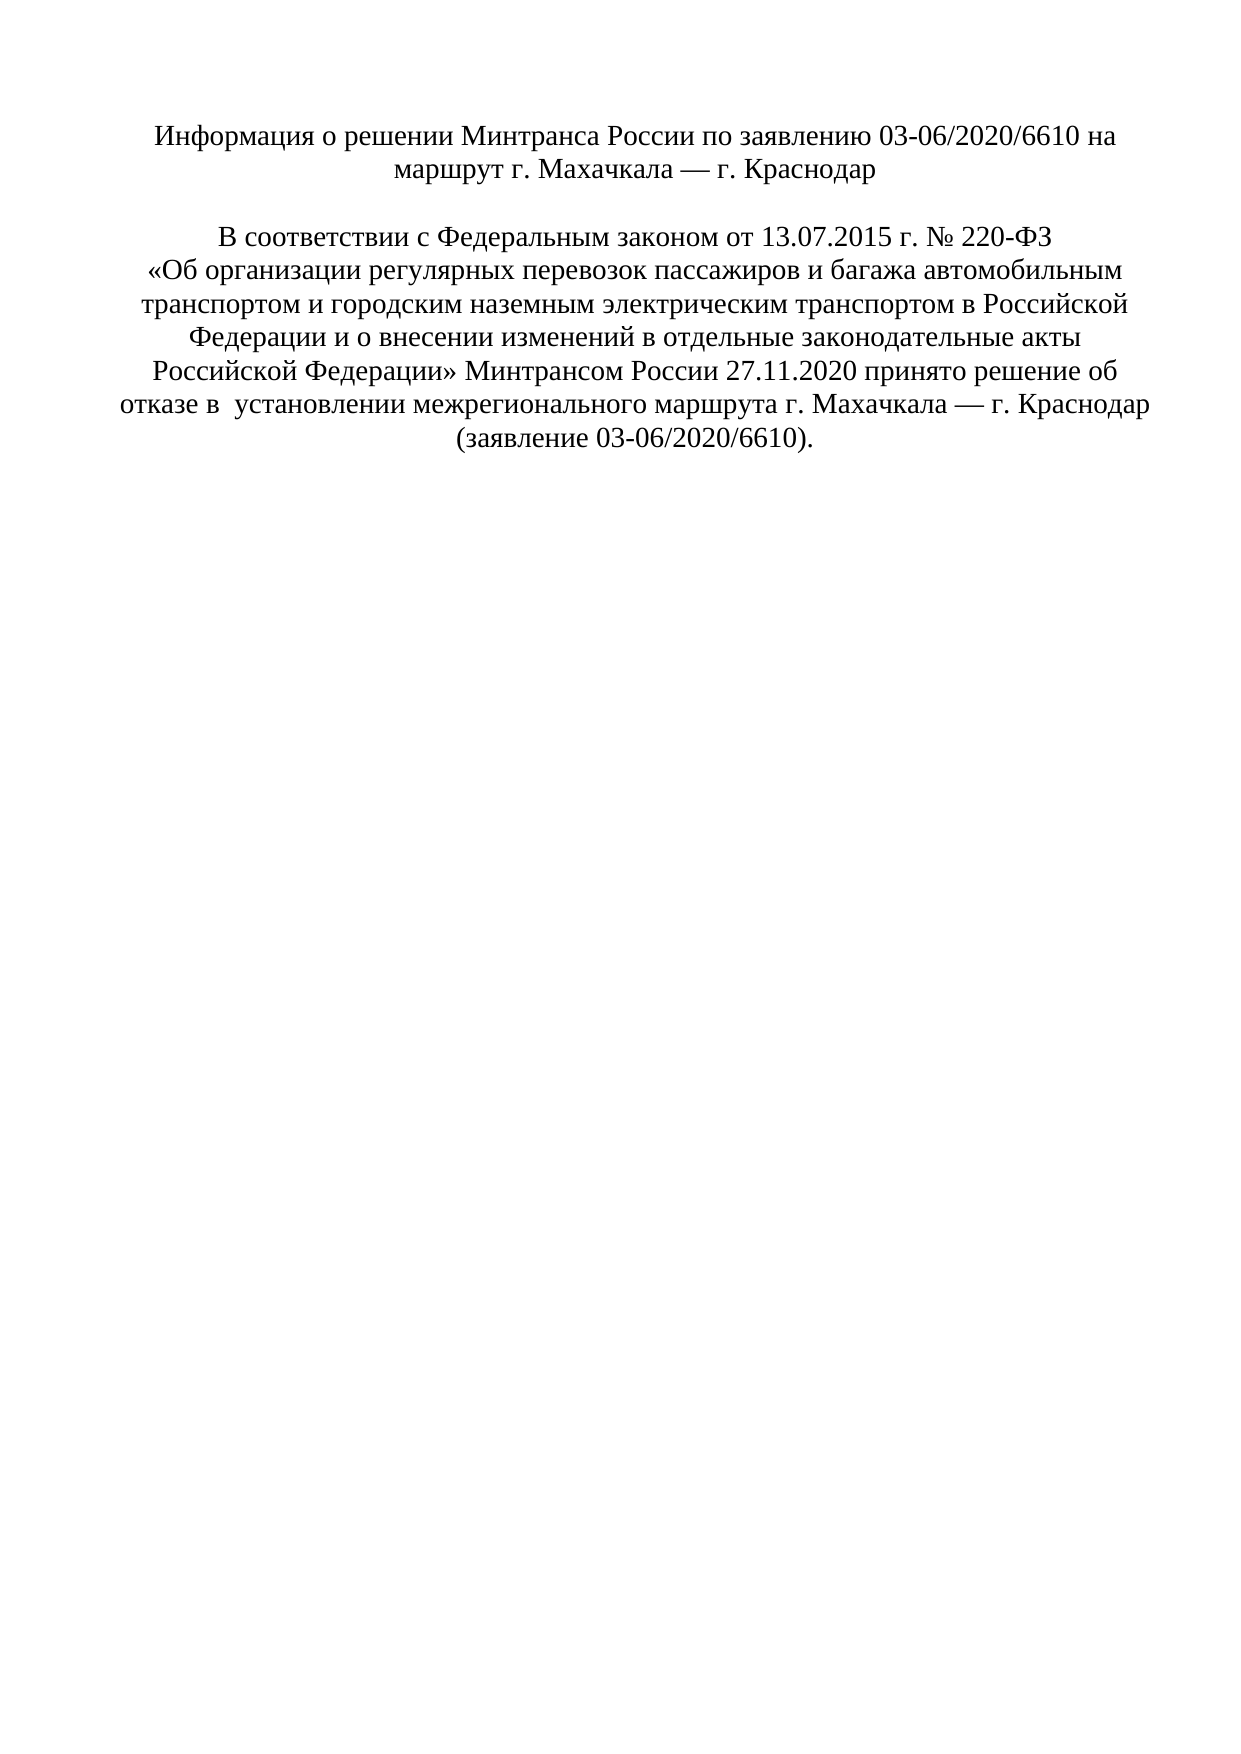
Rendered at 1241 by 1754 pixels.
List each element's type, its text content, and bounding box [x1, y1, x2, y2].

text В соответствии с Федеральным законом от 13.07.2015 г. № 220-ФЗ «Об организации регулярных перевозок пассажиров и багажа автомобильным транспортом и городским наземным электрическим транспортом в Российской Федерации и о внесении изменений в отдельные законодательные акты Российской Федерации» Минтрансом России 27.11.2020 принято решение об отказе в установлении межрегионального маршрута г. Махачкала — г. Краснодар (заявление 03-06/2020/6610). [118, 219, 1152, 453]
text Информация о решении Минтранса России по заявлению 03-06/2020/6610 на маршрут г. Махачкала — г. Краснодар [118, 118, 1152, 185]
